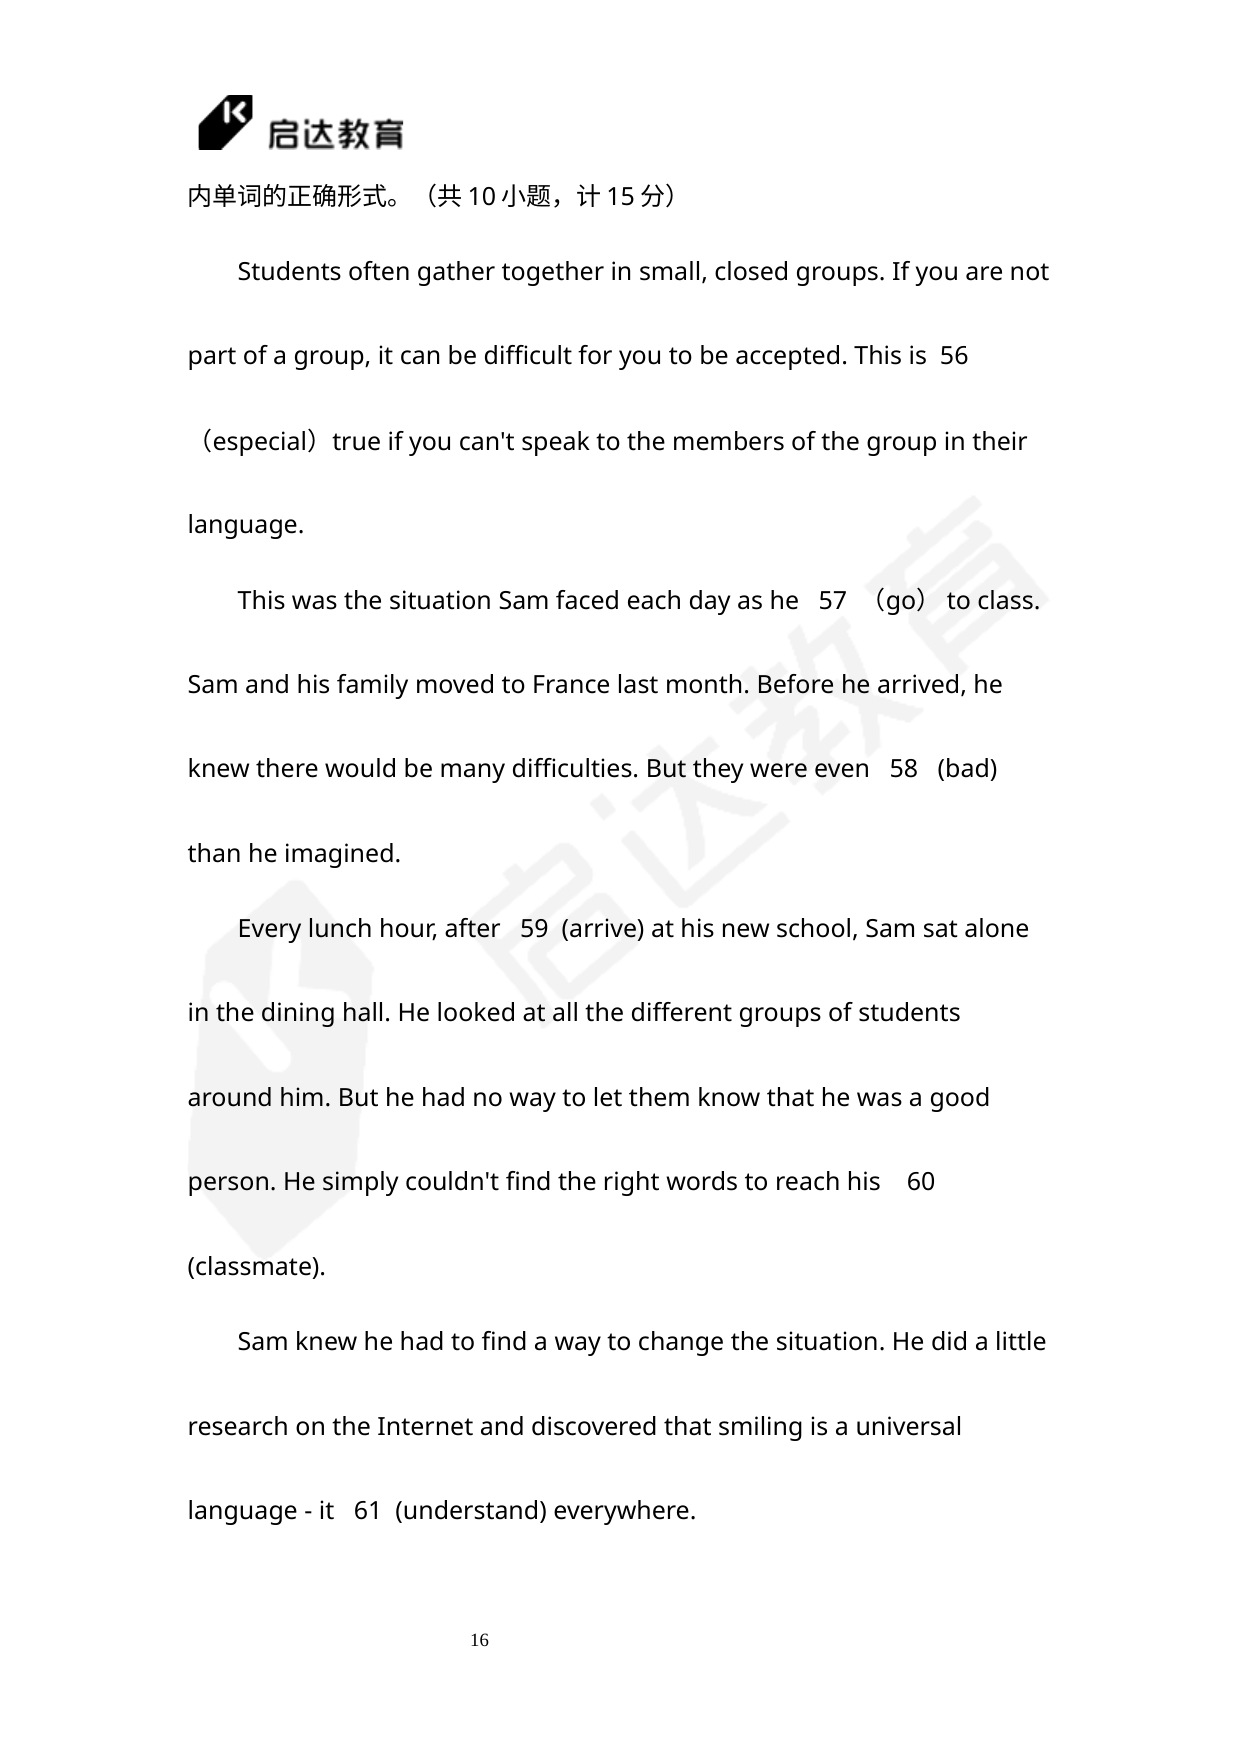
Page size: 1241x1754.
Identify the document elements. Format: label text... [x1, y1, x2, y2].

text Sam knew he had to find a way to change the situation. He did a little research on the Internet and discovered that smiling is a universal language - it 61 (understand) everywhere. [187, 1308, 1053, 1542]
text This was the situation Sam faced each day as he 57 （go） to class. Sam and his family moved to France last month. Before he arrived, he knew there would be many difficulties. But they were even 58 (bad) than he imagined. [187, 566, 1053, 885]
picture [198, 95, 404, 150]
text 四、综合填空：阅读下面短文，在空白处填入适当的内容（1个单词）或括号内单词的正确形式。（共10小题，计15分） [187, 162, 1053, 227]
text Every lunch hour, after 59 (arrive) at his new school, Sam sat alone in the dining hall. He looked at all the different groups of students around him. But he had no way to let them know that he was a good person. He simply couldn't find the right words to reach his 60 (classmate). [187, 895, 1053, 1298]
text Students often gather together in small, closed groups. If you are not part of a group, it can be difficult for you to be accepted. This is 56 （especial）true if you can't speak to the members of the group in their language. [187, 238, 1053, 556]
